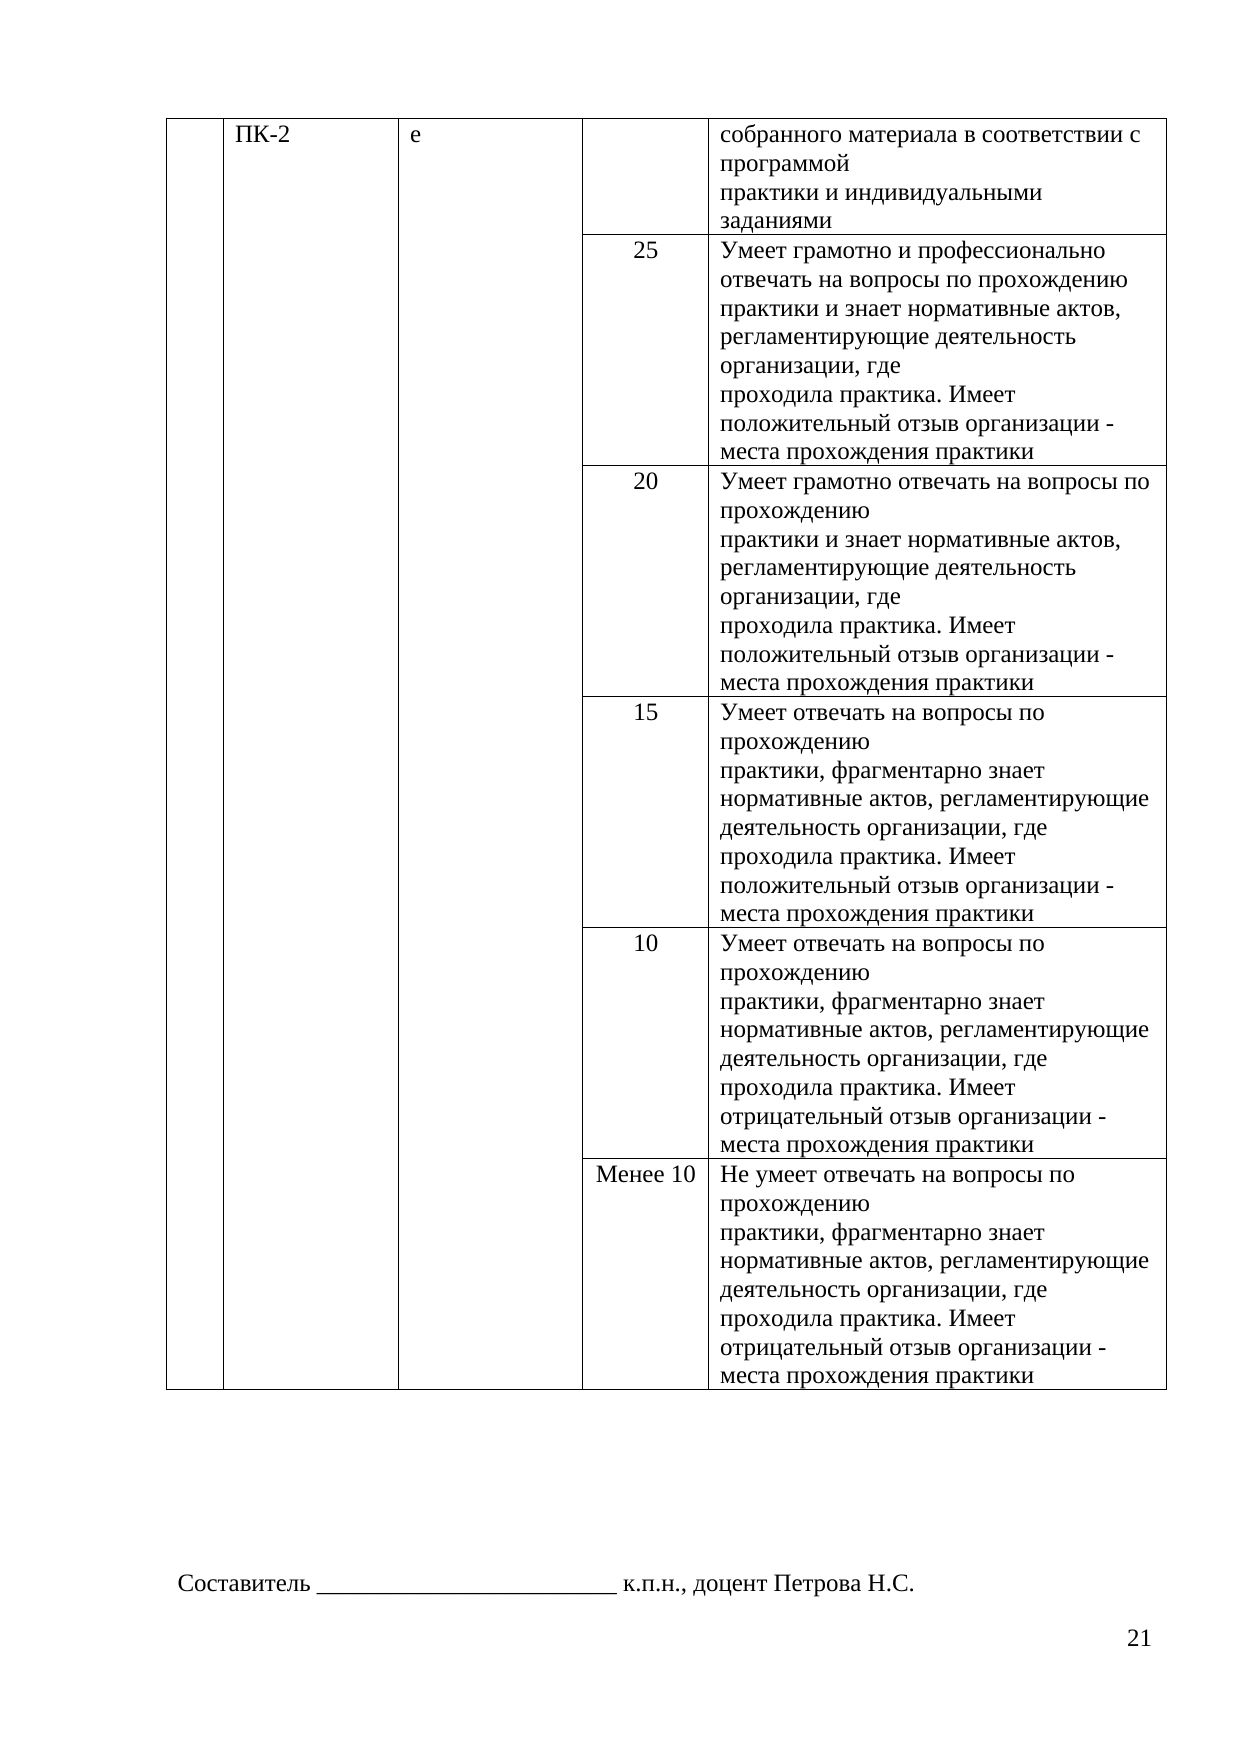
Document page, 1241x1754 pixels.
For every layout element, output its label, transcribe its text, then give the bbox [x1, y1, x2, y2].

text Составитель ________________________ к.п.н., доцент Петрова Н.С. [177, 1568, 1152, 1596]
table_cell 25 [583, 235, 708, 465]
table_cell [709, 119, 1166, 234]
table_cell 10 [583, 928, 708, 1158]
table_cell Умеет грамотно отвечать на вопросы по прохождению практики и знает нормативные актов, регламентирующие деятельность организации, где проходила практика. Имеет положительный отзыв организации - места прохождения практики [709, 466, 1166, 696]
table_cell Умеет отвечать на вопросы по прохождению практики, фрагментарно знает нормативные актов, регламентирующие деятельность организации, где проходила практика. Имеет положительный отзыв организации - места прохождения практики [709, 697, 1166, 927]
table_cell ОПК-8 ПК-2 [224, 119, 398, 1389]
table_cell 20 [583, 466, 708, 696]
table_cell Умеет грамотно и профессионально отвечать на вопросы по прохождению практики и знает нормативные актов, регламентирующие деятельность организации, где проходила практика. Имеет положительный отзыв организации - места прохождения практики [709, 235, 1166, 465]
table_cell Умеет отвечать на вопросы по прохождению практики, фрагментарно знает нормативные актов, регламентирующие деятельность организации, где проходила практика. Имеет отрицательный отзыв организации - места прохождения практики [709, 928, 1166, 1158]
table_cell 15 [583, 697, 708, 927]
table_cell 30 [583, 119, 708, 234]
table_cell Менее 10 [583, 1159, 708, 1389]
table_cell Не умеет отвечать на вопросы по прохождению практики, фрагментарно знает нормативные актов, регламентирующие деятельность организации, где проходила практика. Имеет отрицательный отзыв организации - места прохождения практики [709, 1159, 1166, 1389]
table_cell 1 [167, 119, 223, 1389]
table_cell Собеседование [399, 119, 582, 1389]
